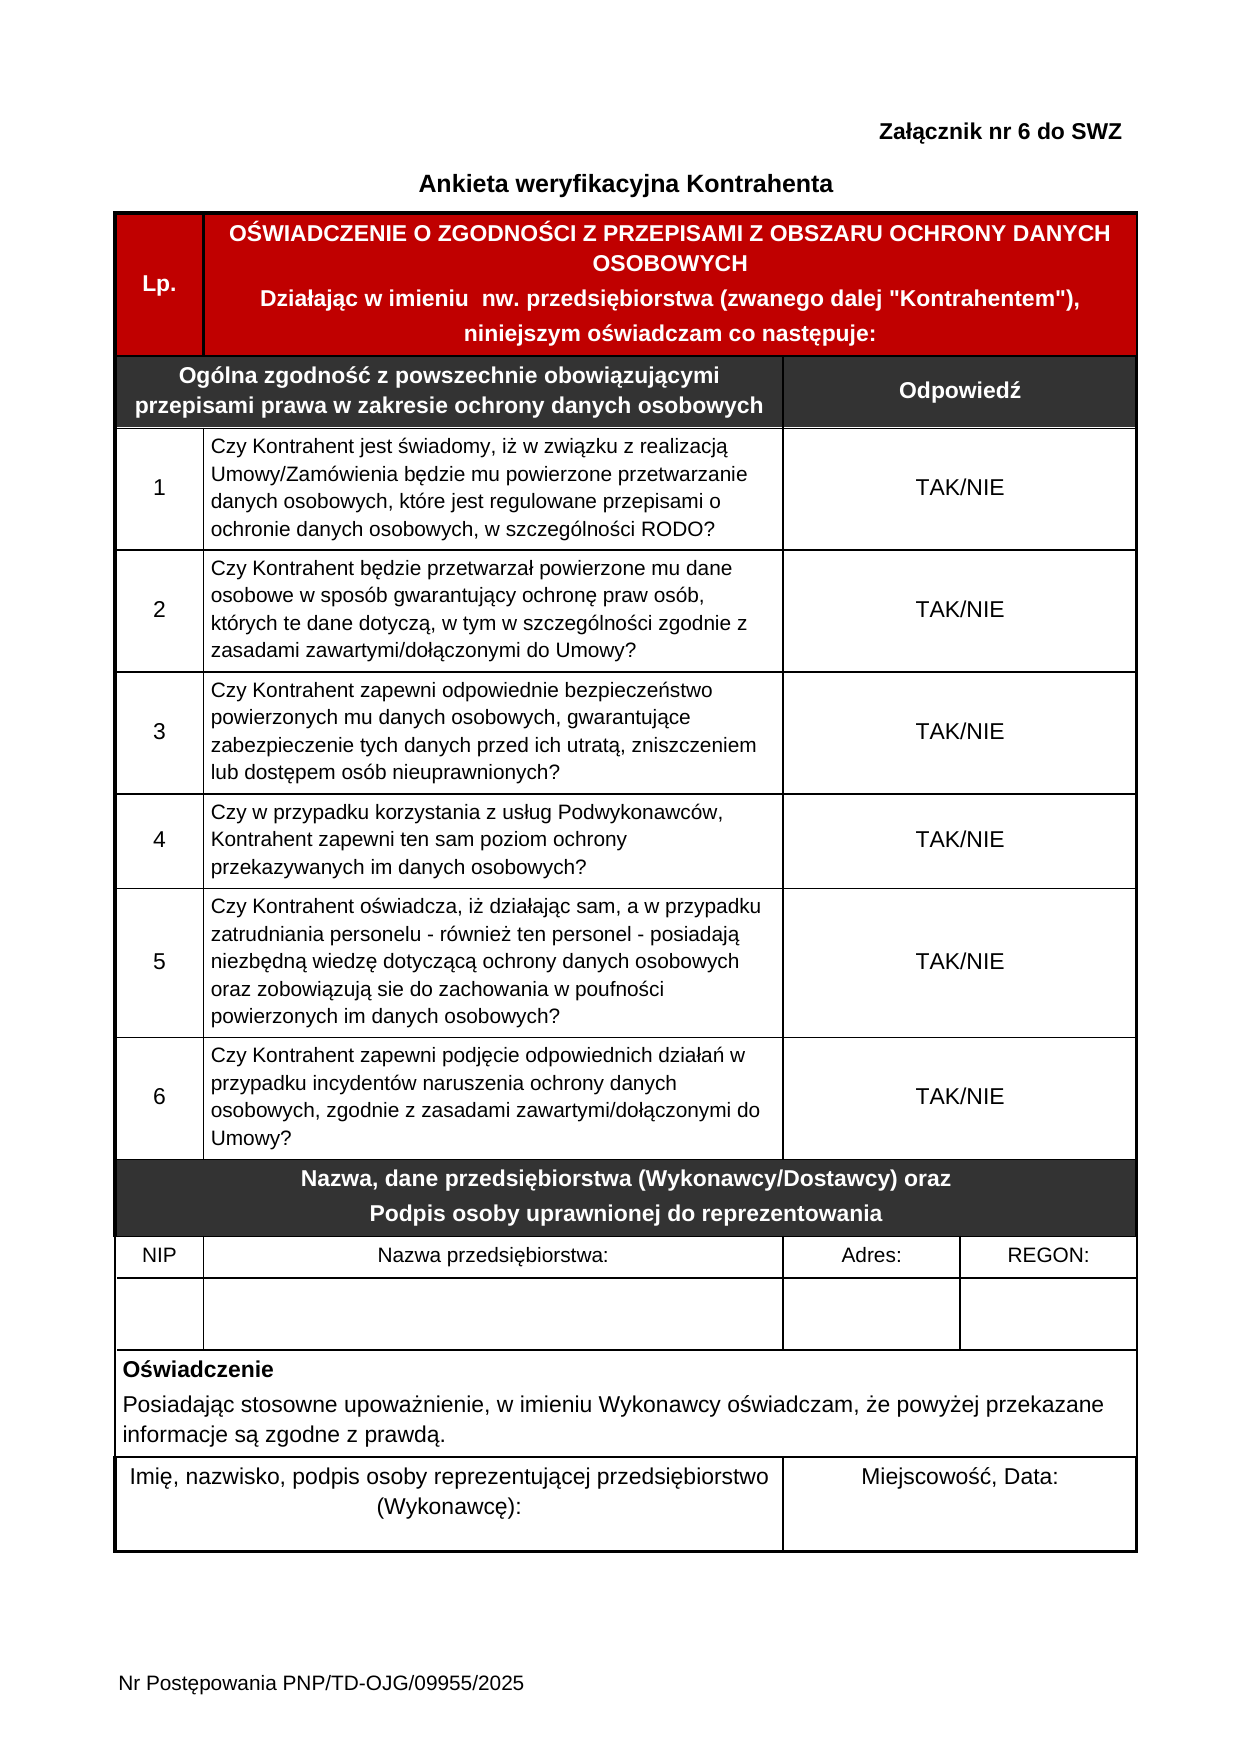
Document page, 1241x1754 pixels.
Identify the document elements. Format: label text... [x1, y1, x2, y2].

table_cell Czy Kontrahent jest świadomy, iż w związku z realizacją Umowy/Zamówienia będzie mu powierzone przetwarzanie danych osobowych, które jest regulowane przepisami o ochronie danych osobowych, w szczególności RODO? [204, 429, 782, 549]
table_cell 4 [117, 795, 203, 887]
table_cell Czy Kontrahent zapewni odpowiednie bezpieczeństwo powierzonych mu danych osobowych, gwarantujące zabezpieczenie tych danych przed ich utratą, zniszczeniem lub dostępem osób nieuprawnionych? [204, 673, 782, 793]
table_cell OŚWIADCZENIE O ZGODNOŚCI Z PRZEPISAMI Z OBSZARU OCHRONY DANYCH OSOBOWYCH Działając w imieniu nw. przedsiębiorstwa (zwanego dalej "Kontrahentem"), niniejszym oświadczam co następuje: [205, 215, 1136, 355]
table_cell [784, 1279, 959, 1349]
table_cell Ogólna zgodność z powszechnie obowiązującymi przepisami prawa w zakresie ochrony danych osobowych [117, 357, 782, 427]
table_cell Odpowiedź [784, 357, 1135, 427]
table_cell [961, 1279, 1136, 1349]
table_cell [116, 1277, 203, 1349]
table_cell Adres: [784, 1237, 959, 1277]
table_cell 5 [117, 889, 203, 1037]
table_cell Czy Kontrahent zapewni podjęcie odpowiednich działań w przypadku incydentów naruszenia ochrony danych osobowych, zgodnie z zasadami zawartymi/dołączonymi do Umowy? [204, 1038, 782, 1159]
table_cell TAK/NIE [784, 673, 1135, 793]
table_cell Nazwa przedsiębiorstwa: [204, 1237, 782, 1277]
table_cell 1 [117, 429, 203, 549]
table_cell [204, 1279, 782, 1349]
table_cell Czy Kontrahent będzie przetwarzał powierzone mu dane osobowe w sposób gwarantujący ochronę praw osób, których te dane dotyczą, w tym w szczególności zgodnie z zasadami zawartymi/dołączonymi do Umowy? [204, 551, 782, 671]
table_cell Imię, nazwisko, podpis osoby reprezentującej przedsiębiorstwo (Wykonawcę): [117, 1458, 782, 1550]
table_cell TAK/NIE [784, 1038, 1135, 1159]
table_cell Miejscowość, Data: [784, 1458, 1135, 1550]
table_cell Czy Kontrahent oświadcza, iż działając sam, a w przypadku zatrudniania personelu - również ten personel - posiadają niezbędną wiedzę dotyczącą ochrony danych osobowych oraz zobowiązują sie do zachowania w poufności powierzonych im danych osobowych? [204, 889, 782, 1037]
table_cell 2 [117, 551, 203, 671]
table_cell Nazwa, dane przedsiębiorstwa (Wykonawcy/Dostawcy) oraz Podpis osoby uprawnionej do reprezentowania [117, 1160, 1135, 1236]
table_cell TAK/NIE [784, 889, 1135, 1037]
table_cell Oświadczenie Posiadając stosowne upoważnienie, w imieniu Wykonawcy oświadczam, że powyżej przekazane informacje są zgodne z prawdą. [116, 1349, 1136, 1456]
table_cell Lp. [117, 215, 202, 355]
text Załącznik nr 6 do SWZ [118, 118, 1122, 144]
table_cell TAK/NIE [784, 429, 1135, 549]
table_cell 3 [117, 673, 203, 793]
table_header Ankieta weryfikacyjna Kontrahenta [115, 158, 1137, 211]
table_cell REGON: [961, 1237, 1136, 1277]
table_cell 6 [117, 1038, 203, 1159]
table_cell Czy w przypadku korzystania z usług Podwykonawców, Kontrahent zapewni ten sam poziom ochrony przekazywanych im danych osobowych? [204, 795, 782, 887]
table_cell NIP [116, 1237, 203, 1277]
table_cell TAK/NIE [784, 551, 1135, 671]
table_cell TAK/NIE [784, 795, 1135, 887]
